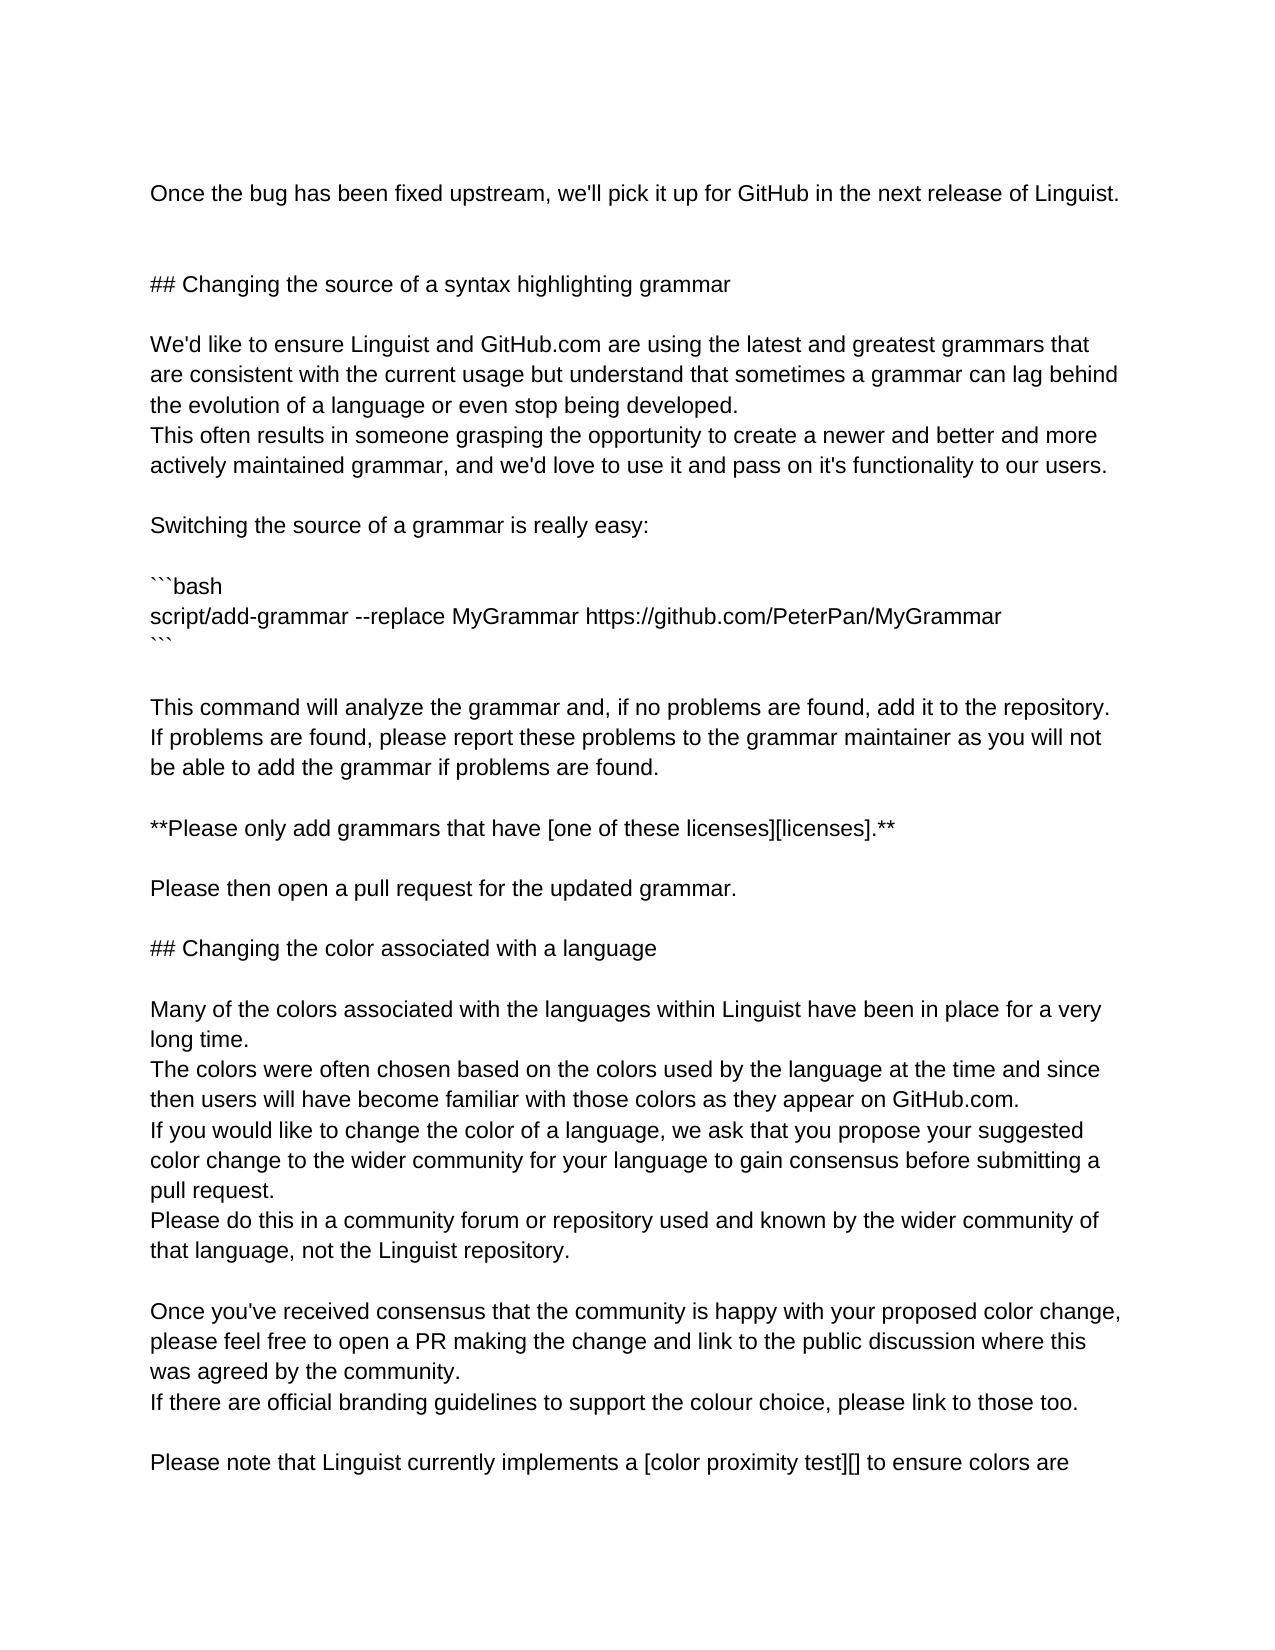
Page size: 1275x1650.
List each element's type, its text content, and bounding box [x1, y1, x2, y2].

text ```bash [150, 573, 1125, 599]
text This often results in someone grasping the opportunity to create a newer and better and more actively maintained grammar, and we'd love to use it and pass on it's functionality to our users. [150, 422, 1125, 478]
text Once the bug has been fixed upstream, we'll pick it up for GitHub in the next release of Linguist. [150, 180, 1125, 207]
text The colors were often chosen based on the colors used by the language at the time and since then users will have become familiar with those colors as they appear on GitHub.com. [150, 1056, 1125, 1113]
text Please do this in a community forum or repository used and known by the wider community of that language, not the Linguist repository. [150, 1207, 1125, 1264]
text script/add-grammar --replace MyGrammar https://github.com/PeterPan/MyGrammar [150, 603, 1125, 629]
text ## Changing the source of a syntax highlighting grammar [150, 271, 1125, 297]
text ``` [150, 633, 1125, 660]
text If you would like to change the color of a language, we ask that you propose your suggested color change to the wider community for your language to gain consensus before submitting a pull request. [150, 1117, 1125, 1203]
text Once you've received consensus that the community is happy with your proposed color change, please feel free to open a PR making the change and link to the public discussion where this was agreed by the community. [150, 1298, 1125, 1385]
text Switching the source of a grammar is really easy: [150, 512, 1125, 539]
text Please then open a pull request for the updated grammar. [150, 875, 1125, 901]
text **Please only add grammars that have [one of these licenses][licenses].** [150, 814, 1125, 841]
text If there are official branding guidelines to support the colour choice, please link to those too. [150, 1388, 1125, 1415]
text Many of the colors associated with the languages within Linguist have been in place for a very long time. [150, 996, 1125, 1052]
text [150, 1449, 1125, 1475]
text This command will analyze the grammar and, if no problems are found, add it to the repository. [150, 694, 1125, 720]
text ## Changing the color associated with a language [150, 935, 1125, 962]
text We'd like to ensure Linguist and GitHub.com are using the latest and greatest grammars that are consistent with the current usage but understand that sometimes a grammar can lag behind the evolution of a language or even stop being developed. [150, 331, 1125, 418]
text If problems are found, please report these problems to the grammar maintainer as you will not be able to add the grammar if problems are found. [150, 724, 1125, 781]
